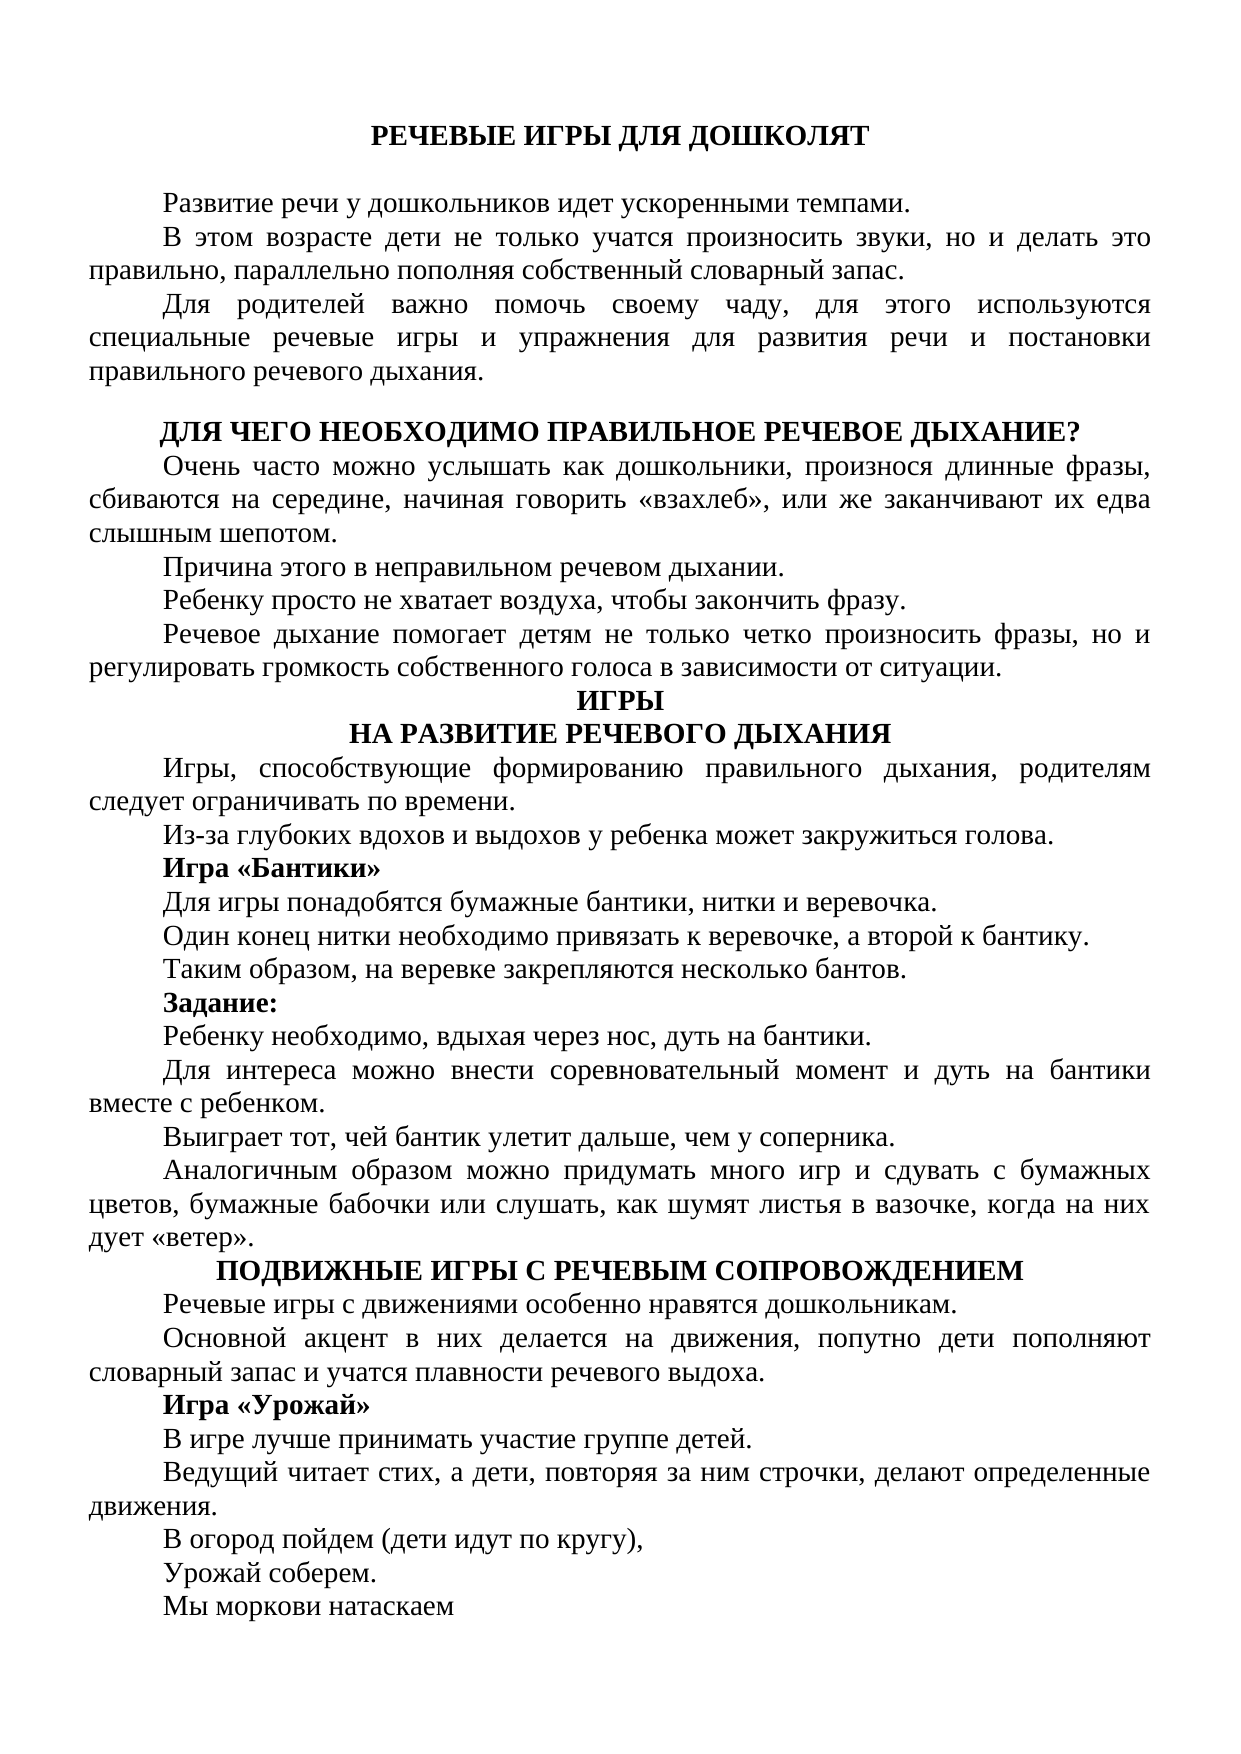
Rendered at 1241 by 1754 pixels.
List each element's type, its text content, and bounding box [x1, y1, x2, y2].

text Урожай соберем. [89, 1555, 1152, 1588]
text Игра «Бантики» [89, 851, 1152, 884]
text Речевые игры с движениями особенно нравятся дошкольникам. [89, 1287, 1152, 1320]
text Игра «Урожай» [89, 1387, 1152, 1421]
text Основной акцент в них делается на движения, попутно дети пополняют словарный запас и учатся плавности речевого выдоха. [89, 1320, 1152, 1387]
text Для родителей важно помочь своему чаду, для этого используются специальные речевые игры и упражнения для развития речи и постановки правильного речевого дыхания. [89, 286, 1152, 386]
text Очень часто можно услышать как дошкольники, произнося длинные фразы, сбиваются на середине, начиная говорить «взахлеб», или же заканчивают их едва слышным шепотом. [89, 448, 1152, 549]
text Мы моркови натаскаем [89, 1588, 1152, 1622]
text Развитие речи у дошкольников идет ускоренными темпами. [89, 185, 1152, 219]
text В этом возрасте дети не только учатся произносить звуки, но и делать это правильно, параллельно пополняя собственный словарный запас. [89, 219, 1152, 286]
text Для игры понадобятся бумажные бантики, нитки и веревочка. [89, 884, 1152, 918]
text ИГРЫ [89, 683, 1152, 716]
text Таким образом, на веревке закрепляются несколько бантов. [89, 951, 1152, 985]
text Из-за глубоких вдохов и выдохов у ребенка может закружиться голова. [89, 817, 1152, 851]
text Речевое дыхание помогает детям не только четко произносить фразы, но и регулировать громкость собственного голоса в зависимости от ситуации. [89, 616, 1152, 683]
text Один конец нитки необходимо привязать к веревочке, а второй к бантику. [89, 918, 1152, 951]
text В огород пойдем (дети идут по кругу), [89, 1521, 1152, 1555]
text Выиграет тот, чей бантик улетит дальше, чем у соперника. [89, 1119, 1152, 1152]
text Ребенку необходимо, вдыхая через нос, дуть на бантики. [89, 1018, 1152, 1052]
text ПОДВИЖНЫЕ ИГРЫ С РЕЧЕВЫМ СОПРОВОЖДЕНИЕМ [89, 1253, 1152, 1287]
text Аналогичным образом можно придумать много игр и сдувать с бумажных цветов, бумажные бабочки или слушать, как шумят листья в вазочке, когда на них дует «ветер». [89, 1152, 1152, 1253]
text НА РАЗВИТИЕ РЕЧЕВОГО ДЫХАНИЯ [89, 716, 1152, 750]
text Ведущий читает стих, а дети, повторяя за ним строчки, делают определенные движения. [89, 1454, 1152, 1521]
text Причина этого в неправильном речевом дыхании. [89, 549, 1152, 582]
text Игры, способствующие формированию правильного дыхания, родителям следует ограничивать по времени. [89, 750, 1152, 817]
text ДЛЯ ЧЕГО НЕОБХОДИМО ПРАВИЛЬНОЕ РЕЧЕВОЕ ДЫХАНИЕ? [89, 414, 1152, 448]
text РЕЧЕВЫЕ ИГРЫ ДЛЯ ДОШКОЛЯТ [89, 118, 1152, 152]
text Задание: [89, 985, 1152, 1018]
text Для интереса можно внести соревновательный момент и дуть на бантики вместе с ребенком. [89, 1052, 1152, 1119]
text В игре лучше принимать участие группе детей. [89, 1421, 1152, 1454]
text Ребенку просто не хватает воздуха, чтобы закончить фразу. [89, 582, 1152, 616]
